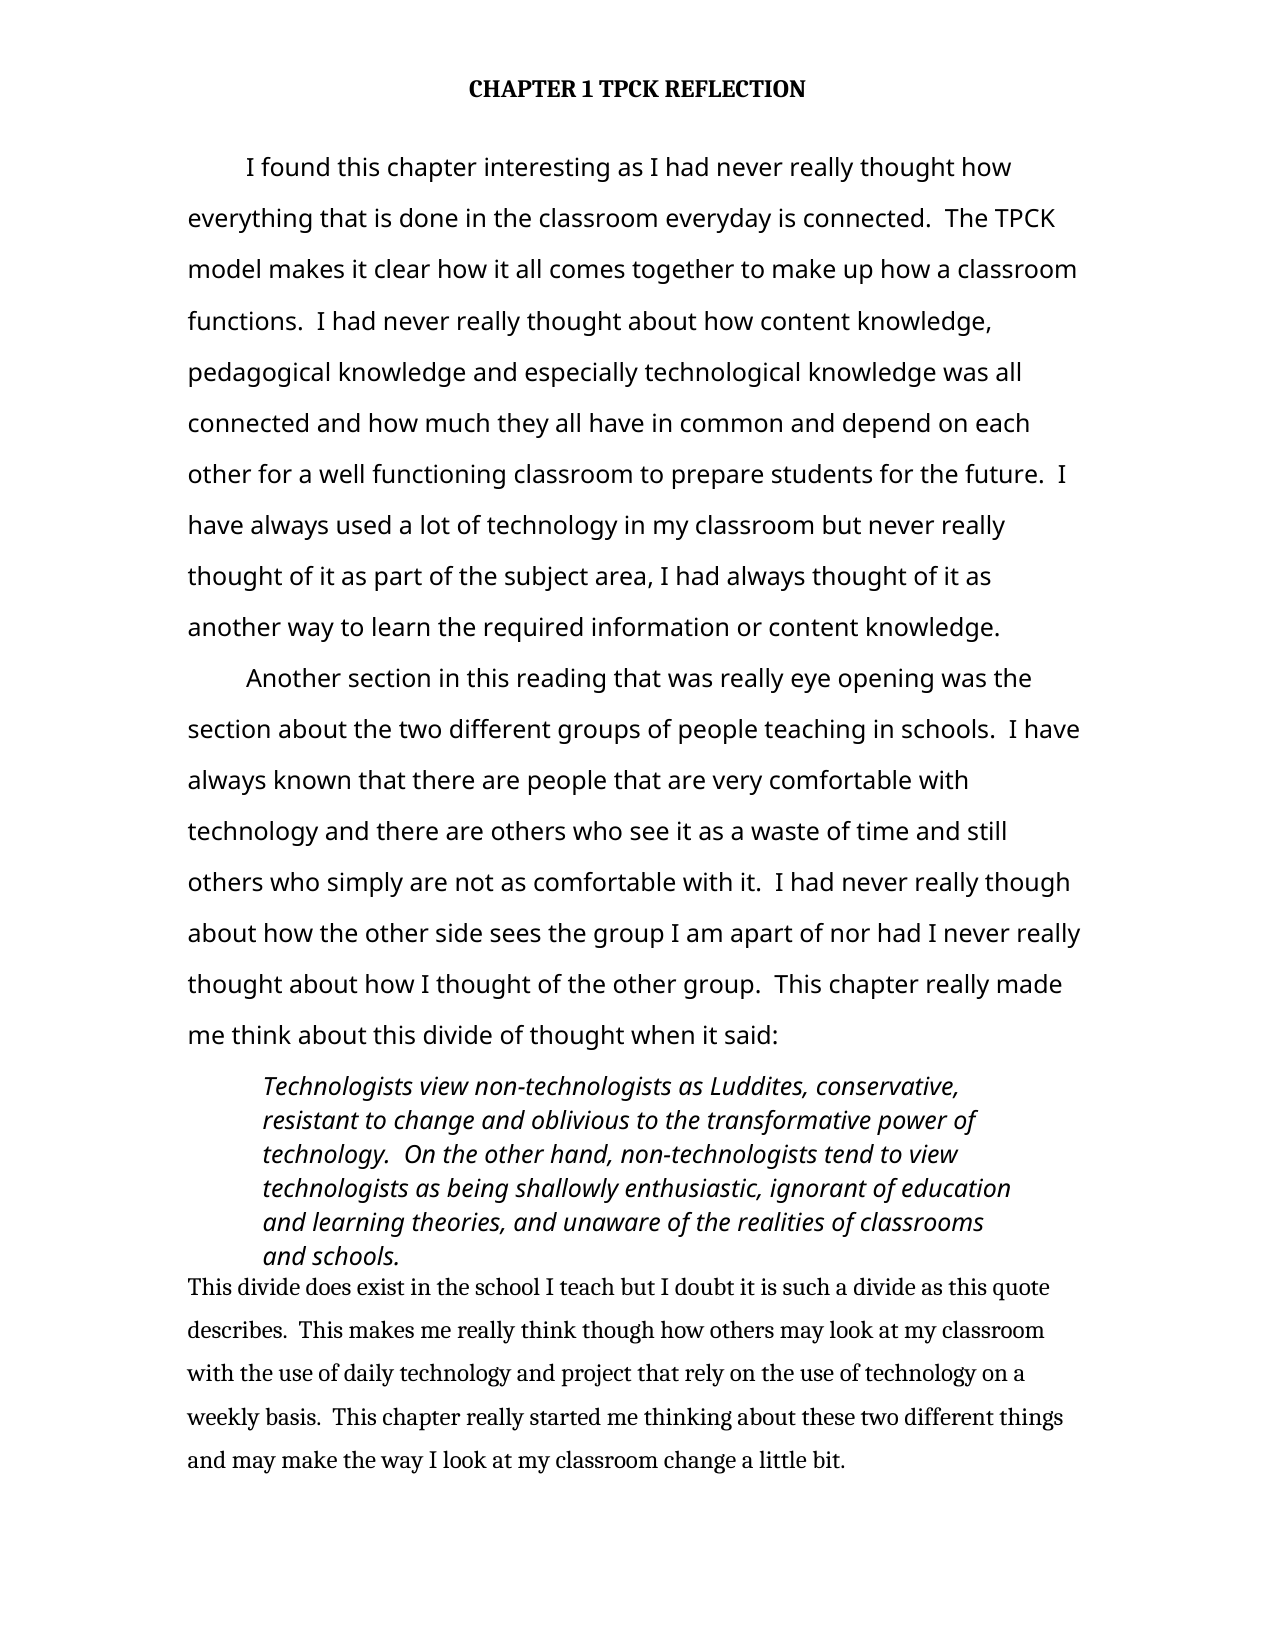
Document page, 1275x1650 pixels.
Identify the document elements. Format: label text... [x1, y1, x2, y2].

text This divide does exist in the school I teach but I doubt it is such a divide as this quote describes. This makes me really think though how others may look at my classroom with the use of daily technology and project that rely on the use of technology on a weekly basis. This chapter really started me thinking about these two different things and may make the way I look at my classroom change a little bit. [141, 1273, 1087, 1474]
text I found this chapter interesting as I had never really thought how everything that is done in the classroom everyday is connected. The TPCK model makes it clear how it all comes together to make up how a classroom functions. I had never really thought about how content knowledge, pedagogical knowledge and especially technological knowledge was all connected and how much they all have in common and depend on each other for a well functioning classroom to prepare students for the future. I have always used a lot of technology in my classroom but never really thought of it as part of the subject area, I had always thought of it as another way to learn the required information or content knowledge. [187, 150, 1087, 643]
text Another section in this reading that was really eye opening was the section about the two different groups of people teaching in schools. I have always known that there are people that are very comfortable with technology and there are others who see it as a waste of time and still others who simply are not as comfortable with it. I had never really though about how the other side sees the group I am apart of nor had I never really thought about how I thought of the other group. This chapter really made me think about this divide of thought when it said: [187, 660, 1087, 1052]
text Technologists view non-technologists as Luddites, conservative, resistant to change and oblivious to the transformative power of technology. On the other hand, non-technologists tend to view technologists as being shallowly enthusiastic, ignorant of education and learning theories, and unaware of the realities of classrooms and schools. [262, 1069, 1012, 1273]
